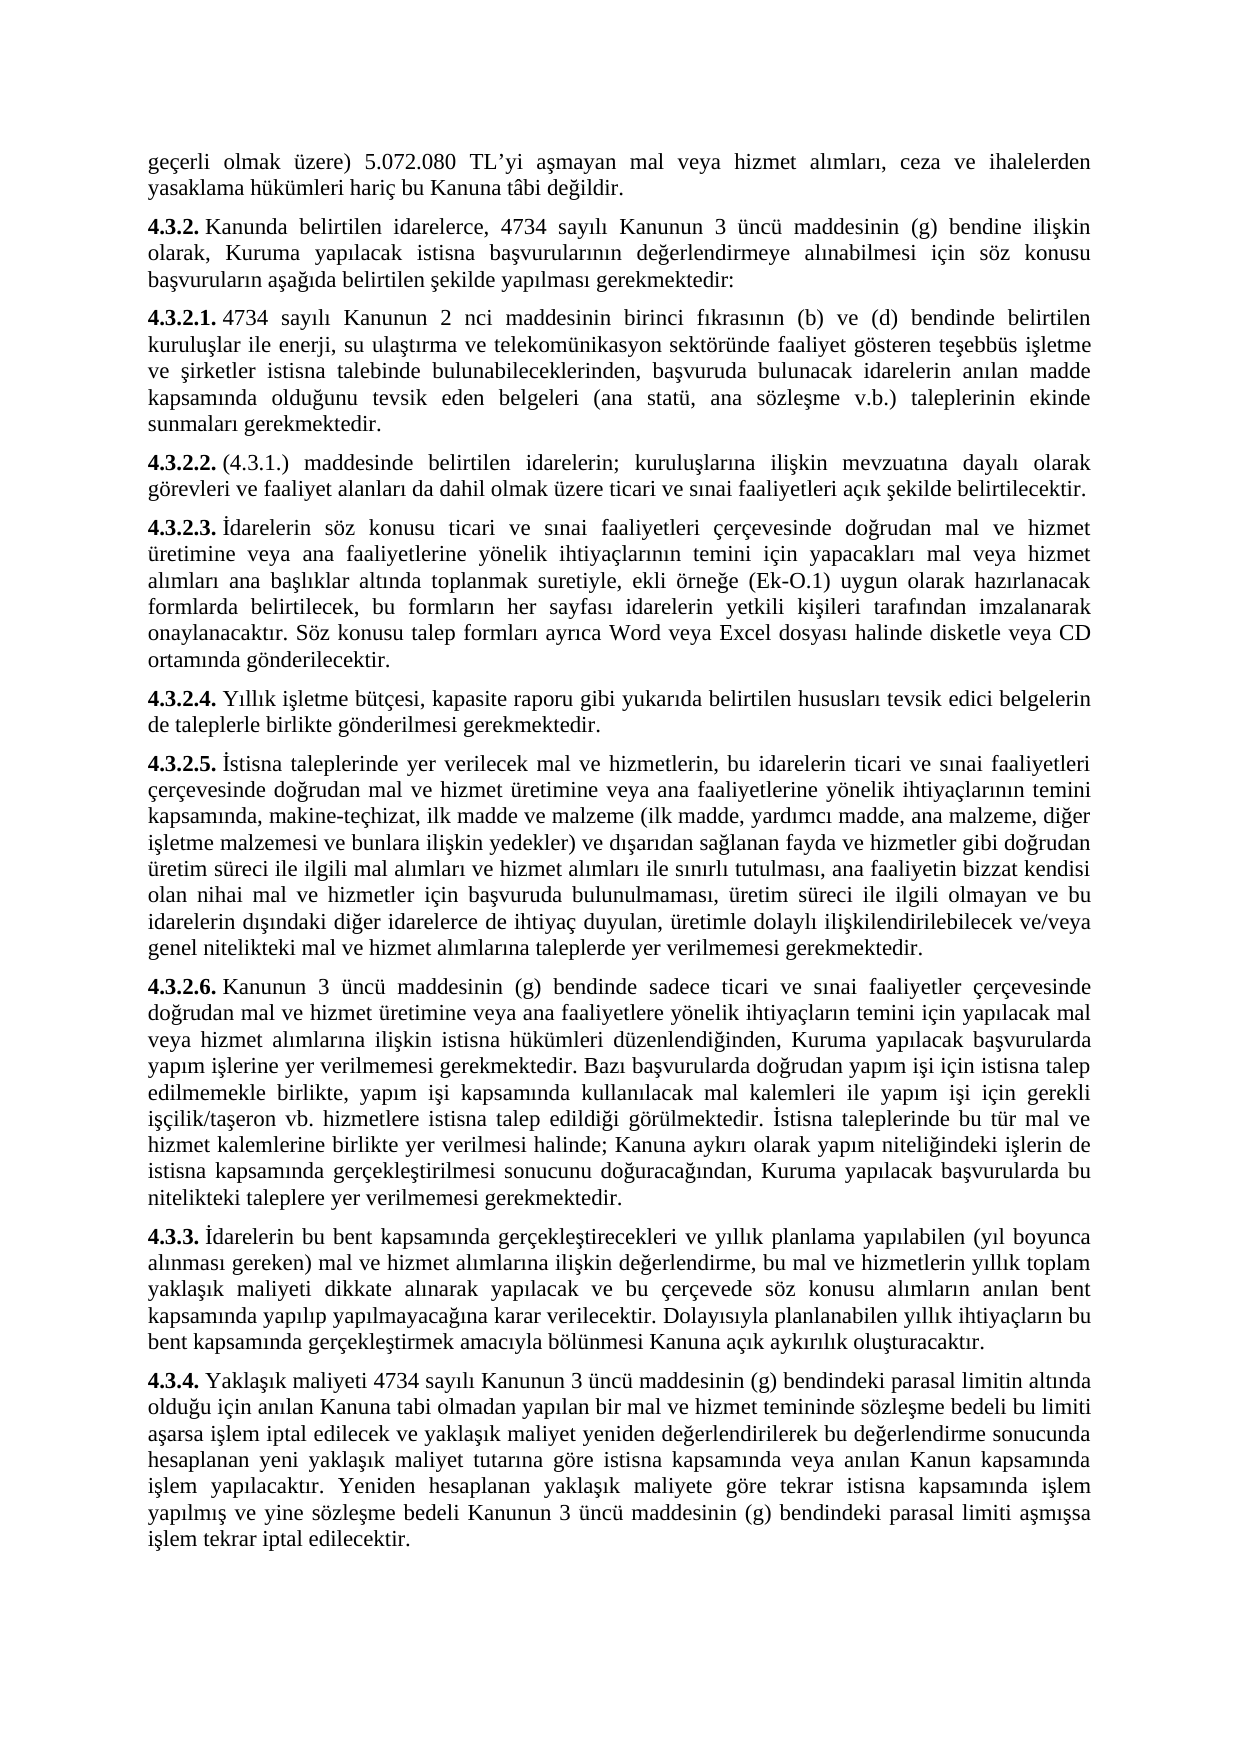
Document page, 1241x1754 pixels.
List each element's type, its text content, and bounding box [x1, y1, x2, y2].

text 4.3.2.2. (4.3.1.) maddesinde belirtilen idarelerin; kuruluşlarına ilişkin mevzuatına dayalı olarak görevleri ve faaliyet alanları da dahil olmak üzere ticari ve sınai faaliyetleri açık şekilde belirtilecektir. [148, 449, 1092, 501]
text 4.3.2.5. İstisna taleplerinde yer verilecek mal ve hizmetlerin, bu idarelerin ticari ve sınai faaliyetleri çerçevesinde doğrudan mal ve hizmet üretimine veya ana faaliyetlerine yönelik ihtiyaçlarının temini kapsamında, makine-teçhizat, ilk madde ve malzeme (ilk madde, yardımcı madde, ana malzeme, diğer işletme malzemesi ve bunlara ilişkin yedekler) ve dışarıdan sağlanan fayda ve hizmetler gibi doğrudan üretim süreci ile ilgili mal alımları ve hizmet alımları ile sınırlı tutulması, ana faaliyetin bizzat kendisi olan nihai mal ve hizmetler için başvuruda bulunulmaması, üretim süreci ile ilgili olmayan ve bu idarelerin dışındaki diğer idarelerce de ihtiyaç duyulan, üretimle dolaylı ilişkilendirilebilecek ve/veya genel nitelikteki mal ve hizmet alımlarına taleplerde yer verilmemesi gerekmektedir. [148, 750, 1092, 961]
text 4.3.2.6. Kanunun 3 üncü maddesinin (g) bendinde sadece ticari ve sınai faaliyetler çerçevesinde doğrudan mal ve hizmet üretimine veya ana faaliyetlere yönelik ihtiyaçların temini için yapılacak mal veya hizmet alımlarına ilişkin istisna hükümleri düzenlendiğinden, Kuruma yapılacak başvurularda yapım işlerine yer verilmemesi gerekmektedir. Bazı başvurularda doğrudan yapım işi için istisna talep edilmemekle birlikte, yapım işi kapsamında kullanılacak mal kalemleri ile yapım işi için gerekli işçilik/taşeron vb. hizmetlere istisna talep edildiği görülmektedir. İstisna taleplerinde bu tür mal ve hizmet kalemlerine birlikte yer verilmesi halinde; Kanuna aykırı olarak yapım niteliğindeki işlerin de istisna kapsamında gerçekleştirilmesi sonucunu doğuracağından, Kuruma yapılacak başvurularda bu nitelikteki taleplere yer verilmemesi gerekmektedir. [148, 973, 1092, 1210]
text 4.3.4. Yaklaşık maliyeti 4734 sayılı Kanunun 3 üncü maddesinin (g) bendindeki parasal limitin altında olduğu için anılan Kanuna tabi olmadan yapılan bir mal ve hizmet temininde sözleşme bedeli bu limiti aşarsa işlem iptal edilecek ve yaklaşık maliyet yeniden değerlendirilerek bu değerlendirme sonucunda hesaplanan yeni yaklaşık maliyet tutarına göre istisna kapsamında veya anılan Kanun kapsamında işlem yapılacaktır. Yeniden hesaplanan yaklaşık maliyete göre tekrar istisna kapsamında işlem yapılmış ve yine sözleşme bedeli Kanunun 3 üncü maddesinin (g) bendindeki parasal limiti aşmışsa işlem tekrar iptal edilecektir. [148, 1367, 1092, 1552]
text 4.3.2.1. 4734 sayılı Kanunun 2 nci maddesinin birinci fıkrasının (b) ve (d) bendinde belirtilen kuruluşlar ile enerji, su ulaştırma ve telekomünikasyon sektöründe faaliyet gösteren teşebbüs işletme ve şirketler istisna talebinde bulunabileceklerinden, başvuruda bulunacak idarelerin anılan madde kapsamında olduğunu tevsik eden belgeleri (ana statü, ana sözleşme v.b.) taleplerinin ekinde sunmaları gerekmektedir. [148, 304, 1092, 436]
text 4.3.2.4. Yıllık işletme bütçesi, kapasite raporu gibi yukarıda belirtilen hususları tevsik edici belgelerin de taleplerle birlikte gönderilmesi gerekmektedir. [148, 684, 1092, 737]
text 4.3.3. İdarelerin bu bent kapsamında gerçekleştirecekleri ve yıllık planlama yapılabilen (yıl boyunca alınması gereken) mal ve hizmet alımlarına ilişkin değerlendirme, bu mal ve hizmetlerin yıllık toplam yaklaşık maliyeti dikkate alınarak yapılacak ve bu çerçevede söz konusu alımların anılan bent kapsamında yapılıp yapılmayacağına karar verilecektir. Dolayısıyla planlanabilen yıllık ihtiyaçların bu bent kapsamında gerçekleştirmek amacıyla bölünmesi Kanuna açık aykırılık oluşturacaktır. [148, 1223, 1092, 1354]
text 4.3.2. Kanunda belirtilen idarelerce, 4734 sayılı Kanunun 3 üncü maddesinin (g) bendine ilişkin olarak, Kuruma yapılacak istisna başvurularının değerlendirmeye alınabilmesi için söz konusu başvuruların aşağıda belirtilen şekilde yapılması gerekmektedir: [148, 213, 1092, 292]
text 4.3.2.3. İdarelerin söz konusu ticari ve sınai faaliyetleri çerçevesinde doğrudan mal ve hizmet üretimine veya ana faaliyetlerine yönelik ihtiyaçlarının temini için yapacakları mal veya hizmet alımları ana başlıklar altında toplanmak suretiyle, ekli örneğe (Ek-O.1) uygun olarak hazırlanacak formlarda belirtilecek, bu formların her sayfası idarelerin yetkili kişileri tarafından imzalanarak onaylanacaktır. Söz konusu talep formları ayrıca Word veya Excel dosyası halinde disketle veya CD ortamında gönderilecektir. [148, 514, 1092, 672]
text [148, 148, 1092, 200]
